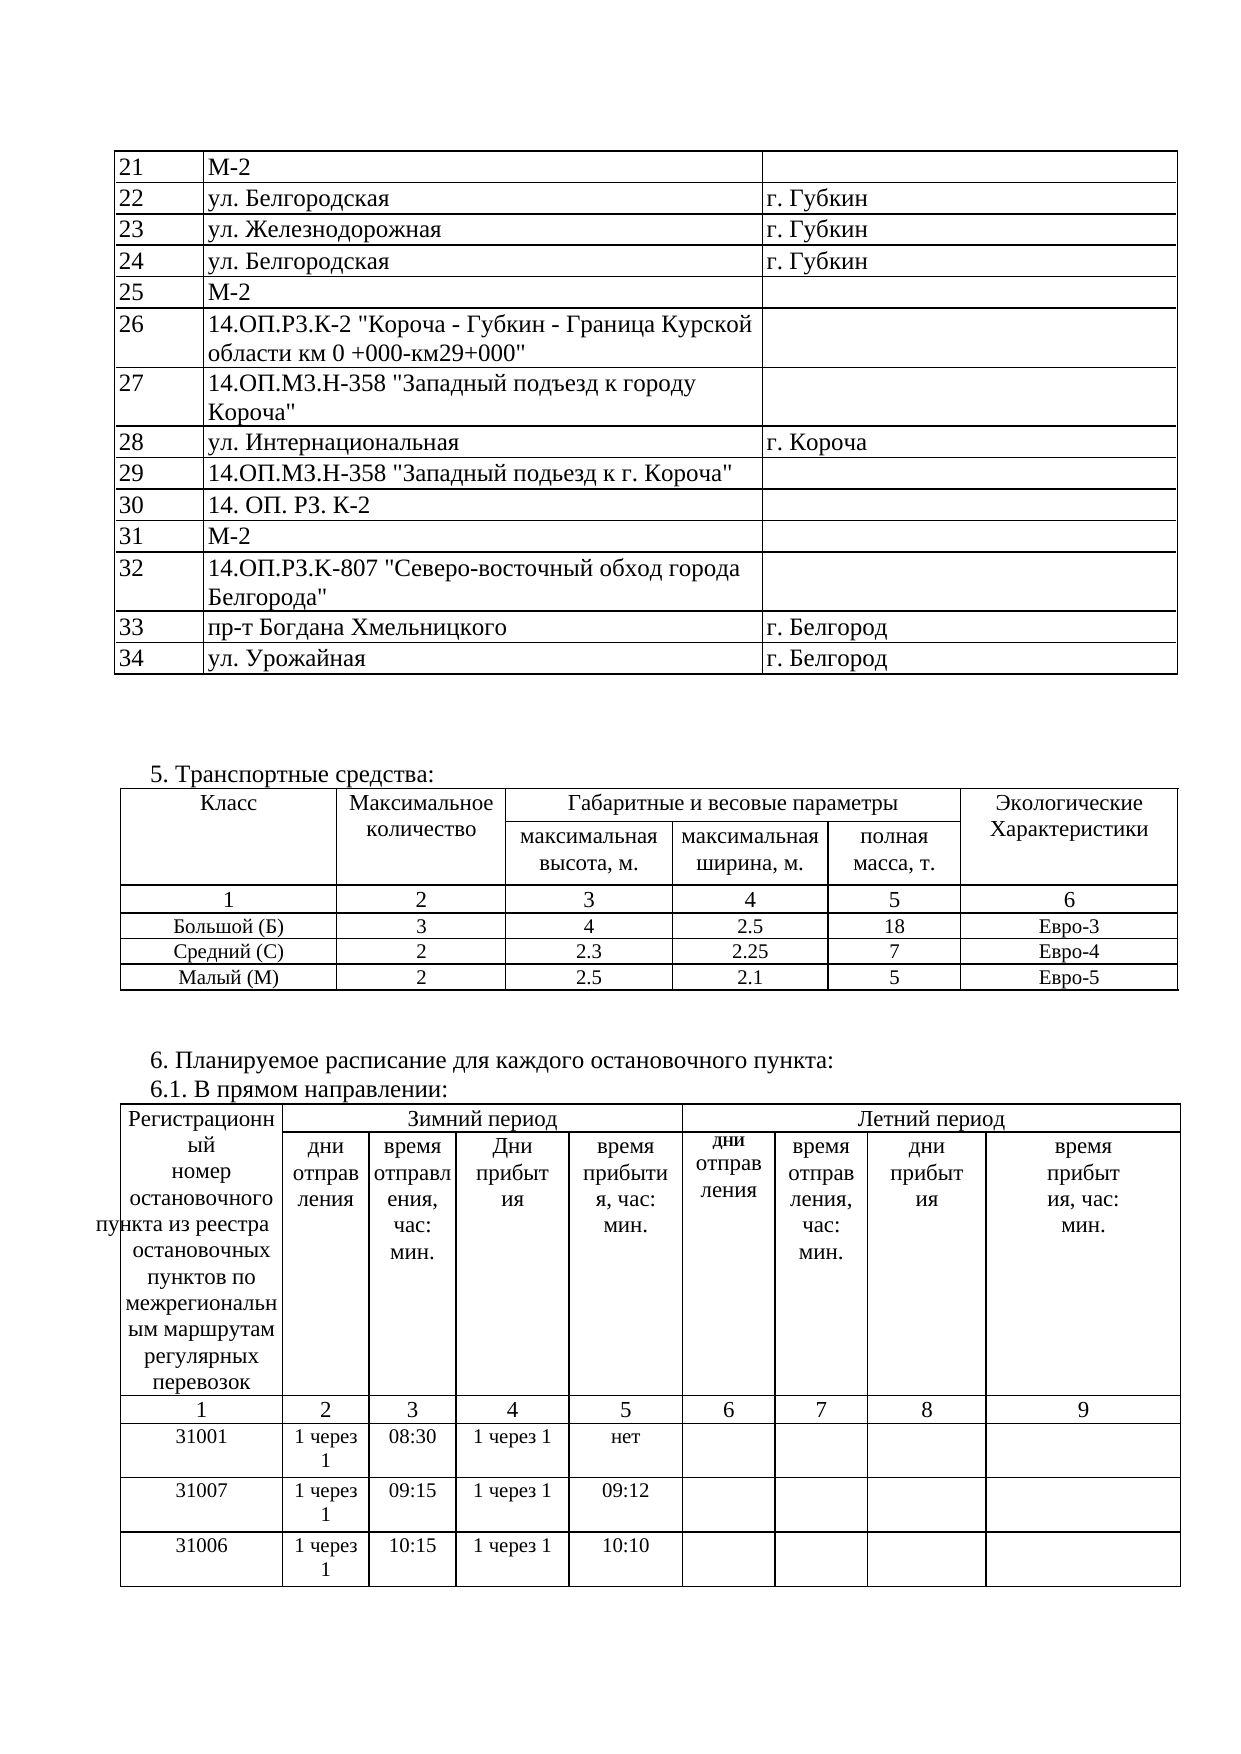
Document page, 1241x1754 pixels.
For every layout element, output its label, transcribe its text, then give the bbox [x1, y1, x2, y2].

table_cell 10:15 [370, 1533, 455, 1586]
table_cell 28 [115, 426, 203, 457]
table_cell 14. ОП. РЗ. К-2 [204, 490, 762, 520]
table_cell 33 [115, 611, 203, 642]
table_cell время прибыти я, час: мин. [570, 1133, 682, 1394]
table_cell максимальная высота, м. [506, 822, 672, 884]
table_cell 8 [868, 1396, 985, 1422]
table_header Летний период [683, 1105, 1180, 1131]
table_cell 5 [570, 1396, 682, 1422]
table_cell [868, 1424, 985, 1477]
table_cell 25 [115, 277, 203, 307]
table_cell 3 [506, 886, 672, 912]
table_cell М-2 [204, 521, 762, 551]
table_cell 1 через 1 [283, 1478, 368, 1531]
table_cell [763, 488, 1177, 520]
table_cell [987, 1478, 1180, 1531]
table_cell 14.ОП.РЗ.K-807 "Северо-восточный обход города Белгорода" [204, 553, 762, 610]
table_cell [987, 1424, 1180, 1477]
table_cell ул. Белгородская [204, 183, 762, 213]
table_cell г. Белгород [763, 610, 1177, 642]
table_cell 1 через 1 [457, 1424, 568, 1477]
table_cell Дни прибыт ия [457, 1133, 568, 1394]
table_cell 31001 [121, 1424, 282, 1477]
table_cell 7 [829, 939, 960, 963]
table_cell 2 [337, 965, 505, 989]
table_header Класс [121, 789, 336, 884]
table_cell максимальная ширина, м. [673, 822, 827, 884]
table_cell [763, 457, 1177, 488]
table_cell [868, 1478, 985, 1531]
table_cell ДНИ отправ ления [683, 1133, 774, 1394]
table_cell 1 через 1 [283, 1533, 368, 1586]
table_cell [763, 520, 1177, 551]
table_cell 9 [987, 1396, 1180, 1422]
table_cell 3 [370, 1396, 455, 1422]
table_cell 4 [457, 1396, 568, 1422]
table_cell 3 [337, 914, 505, 938]
table_cell 32 [115, 552, 203, 610]
table_cell дни отправ ления [283, 1133, 368, 1394]
table_cell Евро-4 [961, 939, 1177, 963]
table_cell [776, 1478, 867, 1531]
table_header Габаритные и весовые параметры [506, 789, 960, 821]
table_cell М-2 [204, 152, 762, 181]
table_cell ул. Белгородская [204, 246, 762, 276]
table_cell 1 через 1 [457, 1478, 568, 1531]
table_cell время прибыт ия, час: мин. [987, 1133, 1180, 1394]
table_cell 4 [506, 914, 672, 938]
table_cell дни прибыт ия [868, 1133, 985, 1394]
table_cell Евро-5 [961, 965, 1177, 989]
table_cell 1 через 1 [457, 1533, 568, 1586]
table_cell время отправ ления, час: мин. [776, 1133, 867, 1394]
table_cell 2.5 [673, 914, 827, 938]
table_cell 24 [115, 245, 203, 276]
table_cell 14.ОП.М3.Н-358 "Западный подъезд к городу Короча" [204, 368, 762, 425]
table_cell Большой (Б) [121, 914, 336, 938]
table_header Максимальное количество [337, 789, 505, 884]
table_cell 1 через 1 [283, 1424, 368, 1477]
table_cell М-2 [204, 277, 762, 307]
table_cell 31006 [121, 1533, 282, 1586]
table_cell 6 [961, 886, 1177, 912]
table_cell 18 [829, 914, 960, 938]
table_cell [763, 366, 1177, 425]
table_cell 6 [683, 1396, 774, 1422]
table_cell 2.1 [673, 965, 827, 989]
table_cell 1 [121, 886, 336, 912]
table_cell 34 [115, 643, 203, 673]
table_cell [683, 1424, 774, 1477]
table_cell 2.5 [506, 965, 672, 989]
table_cell 2.3 [506, 939, 672, 963]
table_cell г. Губкин [763, 244, 1177, 276]
table_cell Средний (С) [121, 939, 336, 963]
table_cell 09:15 [370, 1478, 455, 1531]
table_cell 5 [829, 965, 960, 989]
table_cell 2 [337, 886, 505, 912]
table_cell 5 [829, 886, 960, 912]
table_cell [763, 307, 1177, 366]
table_cell [776, 1533, 867, 1586]
table_cell 14.ОП.МЗ.Н-358 "Западный подьезд к г. Короча" [204, 458, 762, 488]
table_cell 7 [776, 1396, 867, 1422]
table_cell [763, 551, 1177, 610]
table_cell [987, 1533, 1180, 1586]
table_cell пр-т Богдана Хмельницкого [204, 612, 762, 642]
table_cell [683, 1533, 774, 1586]
text 5. Транспортные средства: [150, 759, 1090, 787]
table_cell 26 [115, 308, 203, 366]
table_cell ул. Интернациональная [204, 427, 762, 457]
table_cell полная масса, т. [829, 822, 960, 884]
table_header Экологические Характеристики [961, 789, 1177, 884]
table_cell 31007 [121, 1478, 282, 1531]
table_cell г. Губкин [763, 181, 1177, 213]
table_cell [868, 1533, 985, 1586]
table_cell г. Губкин [763, 213, 1177, 244]
table_cell ул. Урожайная [204, 643, 762, 673]
table_cell г. Короча [763, 425, 1177, 457]
table_cell 31 [115, 521, 203, 551]
table_cell 09:12 [570, 1478, 682, 1531]
table_cell Малый (М) [121, 965, 336, 989]
table_cell 08:30 [370, 1424, 455, 1477]
table_cell 10:10 [570, 1533, 682, 1586]
table_cell [763, 152, 1177, 181]
table_cell г. Белгород [763, 642, 1177, 673]
text 6.1. В прямом направлении: [150, 1074, 1090, 1103]
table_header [121, 1105, 282, 1394]
table_cell время отправл ения, час: мин. [370, 1133, 455, 1394]
table_cell [763, 276, 1177, 307]
table_cell [683, 1478, 774, 1531]
table_cell 29 [115, 458, 203, 488]
table_cell 27 [115, 368, 203, 425]
table_cell ул. Железнодорожная [204, 215, 762, 244]
table_cell 23 [115, 214, 203, 244]
table_header Зимний период [283, 1105, 682, 1131]
table_cell 1 [121, 1396, 282, 1422]
table_cell 4 [673, 886, 827, 912]
table_cell нет [570, 1424, 682, 1477]
table_cell 14.ОП.Р3.К-2 "Короча - Губкин - Граница Курской области км 0 +000-км29+000" [204, 309, 762, 366]
table_cell 22 [115, 183, 203, 213]
table_cell 2.25 [673, 939, 827, 963]
table_cell 30 [115, 489, 203, 520]
table_cell 2 [283, 1396, 368, 1422]
text 6. Планируемое расписание для каждого остановочного пункта: [150, 1046, 1090, 1074]
table_cell Евро-3 [961, 914, 1177, 938]
table_cell [776, 1424, 867, 1477]
table_cell 21 [115, 152, 203, 181]
table_cell 2 [337, 939, 505, 963]
